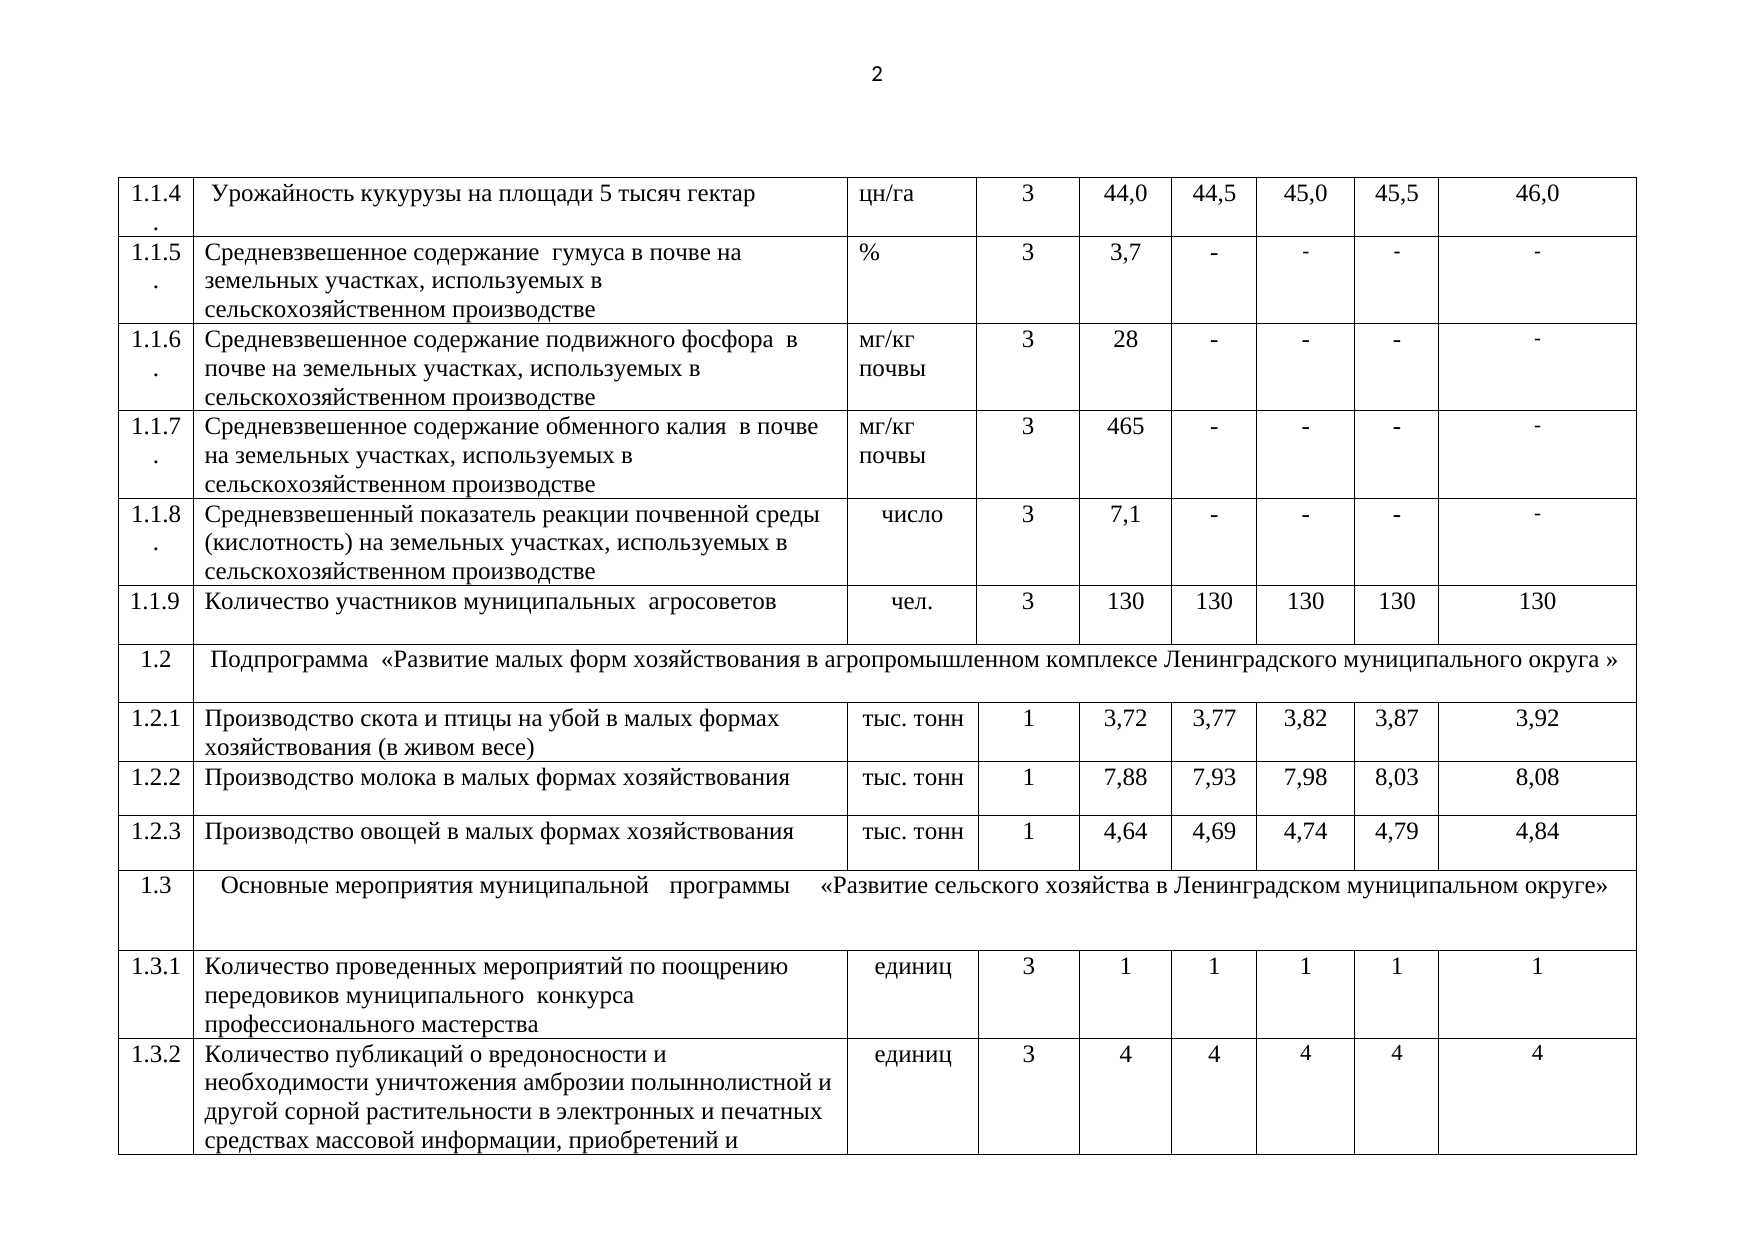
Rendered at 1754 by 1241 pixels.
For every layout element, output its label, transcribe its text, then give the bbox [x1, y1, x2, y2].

table_cell 4 [1355, 1039, 1438, 1154]
table_cell единиц [848, 951, 978, 1038]
table_cell Производство молока в малых формах хозяйствования [194, 762, 847, 815]
table_cell Средневзвешенное содержание обменного калия в почве на земельных участках, используемых в сельскохозяйственном производстве [194, 411, 847, 498]
table_cell - [1355, 499, 1438, 585]
table_cell 3 [977, 586, 1079, 643]
table_cell 1.2.3 [119, 816, 193, 869]
table_cell 130 [1080, 586, 1171, 643]
table_cell чел. [848, 586, 976, 643]
table_cell 130 [1439, 586, 1636, 643]
table_cell 130 [1257, 586, 1354, 643]
table_cell Средневзвешенное содержание гумуса в почве на земельных участках, используемых в сельскохозяйственном производстве [194, 237, 847, 323]
table_cell 4 [1172, 1039, 1256, 1154]
table_cell Количество участников муниципальных агросоветов [194, 586, 847, 643]
table_cell 130 [1355, 586, 1438, 643]
table_cell Количество проведенных мероприятий по поощрению передовиков муниципального конкурса профессионального мастерства [194, 951, 847, 1038]
table_cell 1 [1080, 951, 1171, 1038]
table_cell 45,0 [1257, 178, 1354, 236]
table_cell - [1355, 411, 1438, 498]
table_cell 1 [979, 762, 1079, 815]
table_cell 4,79 [1355, 816, 1438, 869]
table_cell 8,03 [1355, 762, 1438, 815]
table_cell число [848, 499, 976, 585]
table_cell 1 [1257, 951, 1354, 1038]
table_cell - [1257, 324, 1354, 410]
table_cell 3 [979, 1039, 1079, 1154]
table_cell Подпрограмма «Развитие малых форм хозяйствования в агропромышленном комплексе Ленинградского муниципального округа » [194, 645, 1636, 702]
table_cell 4,84 [1439, 816, 1636, 869]
table_cell 1 [1439, 951, 1636, 1038]
table_cell 1.1.6. [119, 324, 193, 410]
table_cell - [1439, 411, 1636, 498]
table_cell Средневзвешенное содержание подвижного фосфора в почве на земельных участках, используемых в сельскохозяйственном производстве [194, 324, 847, 410]
table_cell 1.3 [119, 871, 193, 950]
table_cell % [848, 237, 976, 323]
table_cell цн/га [848, 178, 976, 236]
table_cell тыс. тонн [848, 816, 978, 869]
table_cell 4,69 [1172, 816, 1256, 869]
table_cell 8,08 [1439, 762, 1636, 815]
table_cell 465 [1080, 411, 1171, 498]
table_cell 1.2.1 [119, 703, 193, 761]
table_cell 1.2 [119, 645, 193, 702]
table_cell - [1355, 237, 1438, 323]
table_cell 46,0 [1439, 178, 1636, 236]
table_cell 7,1 [1080, 499, 1171, 585]
table_cell 3,72 [1080, 703, 1171, 761]
table_cell 44,5 [1172, 178, 1256, 236]
table_cell 1.1.9 [119, 586, 193, 643]
table_cell 3 [977, 324, 1079, 410]
table_cell 45,5 [1355, 178, 1438, 236]
table_cell 1.1.4. [119, 178, 193, 236]
table_cell - [1172, 324, 1256, 410]
table_cell - [1257, 411, 1354, 498]
table_cell - [1257, 237, 1354, 323]
table_cell - [1172, 499, 1256, 585]
table_cell 130 [1172, 586, 1256, 643]
table_cell единиц [848, 1039, 978, 1154]
table_cell 44,0 [1080, 178, 1171, 236]
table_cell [194, 1039, 847, 1154]
table_cell 7,88 [1080, 762, 1171, 815]
table_cell Основные мероприятия муниципальной программы «Развитие сельского хозяйства в Ленинградском муниципальном округе» [194, 871, 1636, 950]
table_cell - [1172, 237, 1256, 323]
table_cell - [1439, 499, 1636, 585]
table_cell 1 [1355, 951, 1438, 1038]
table_cell 3,7 [1080, 237, 1171, 323]
table_cell мг/кг почвы [848, 411, 976, 498]
table_cell 1.3.1 [119, 951, 193, 1038]
table_cell 4,74 [1257, 816, 1354, 869]
table_cell - [1439, 237, 1636, 323]
table_cell 3 [977, 499, 1079, 585]
table_cell 7,98 [1257, 762, 1354, 815]
table_cell 1.3.2 [119, 1039, 193, 1154]
table_cell 4,64 [1080, 816, 1171, 869]
table_cell 1 [979, 816, 1079, 869]
table_cell - [1355, 324, 1438, 410]
table_cell тыс. тонн [848, 703, 978, 761]
table_cell Производство скота и птицы на убой в малых формах хозяйствования (в живом весе) [194, 703, 847, 761]
table_cell 1.1.8. [119, 499, 193, 585]
table_cell - [1257, 499, 1354, 585]
table_cell 3,87 [1355, 703, 1438, 761]
table_cell Производство овощей в малых формах хозяйствования [194, 816, 847, 869]
table_cell 4 [1080, 1039, 1171, 1154]
table_cell - [1439, 324, 1636, 410]
table_cell 3 [977, 237, 1079, 323]
table_cell Урожайность кукурузы на площади 5 тысяч гектар [194, 178, 847, 236]
table_cell 7,93 [1172, 762, 1256, 815]
table_cell 3,77 [1172, 703, 1256, 761]
table_cell 3,82 [1257, 703, 1354, 761]
table_cell 4 [1257, 1039, 1354, 1154]
table_cell 3 [977, 178, 1079, 236]
table_cell 1.2.2 [119, 762, 193, 815]
table_cell 1 [1172, 951, 1256, 1038]
table_cell 4 [1439, 1039, 1636, 1154]
table_cell мг/кг почвы [848, 324, 976, 410]
table_cell 3 [977, 411, 1079, 498]
table_cell 3 [979, 951, 1079, 1038]
table_cell 1.1.5. [119, 237, 193, 323]
table_cell 1 [979, 703, 1079, 761]
table_cell - [1172, 411, 1256, 498]
table_cell 3,92 [1439, 703, 1636, 761]
table_cell 28 [1080, 324, 1171, 410]
table_cell 1.1.7. [119, 411, 193, 498]
table_cell Средневзвешенный показатель реакции почвенной среды (кислотность) на земельных участках, используемых в сельскохозяйственном производстве [194, 499, 847, 585]
table_cell тыс. тонн [848, 762, 978, 815]
